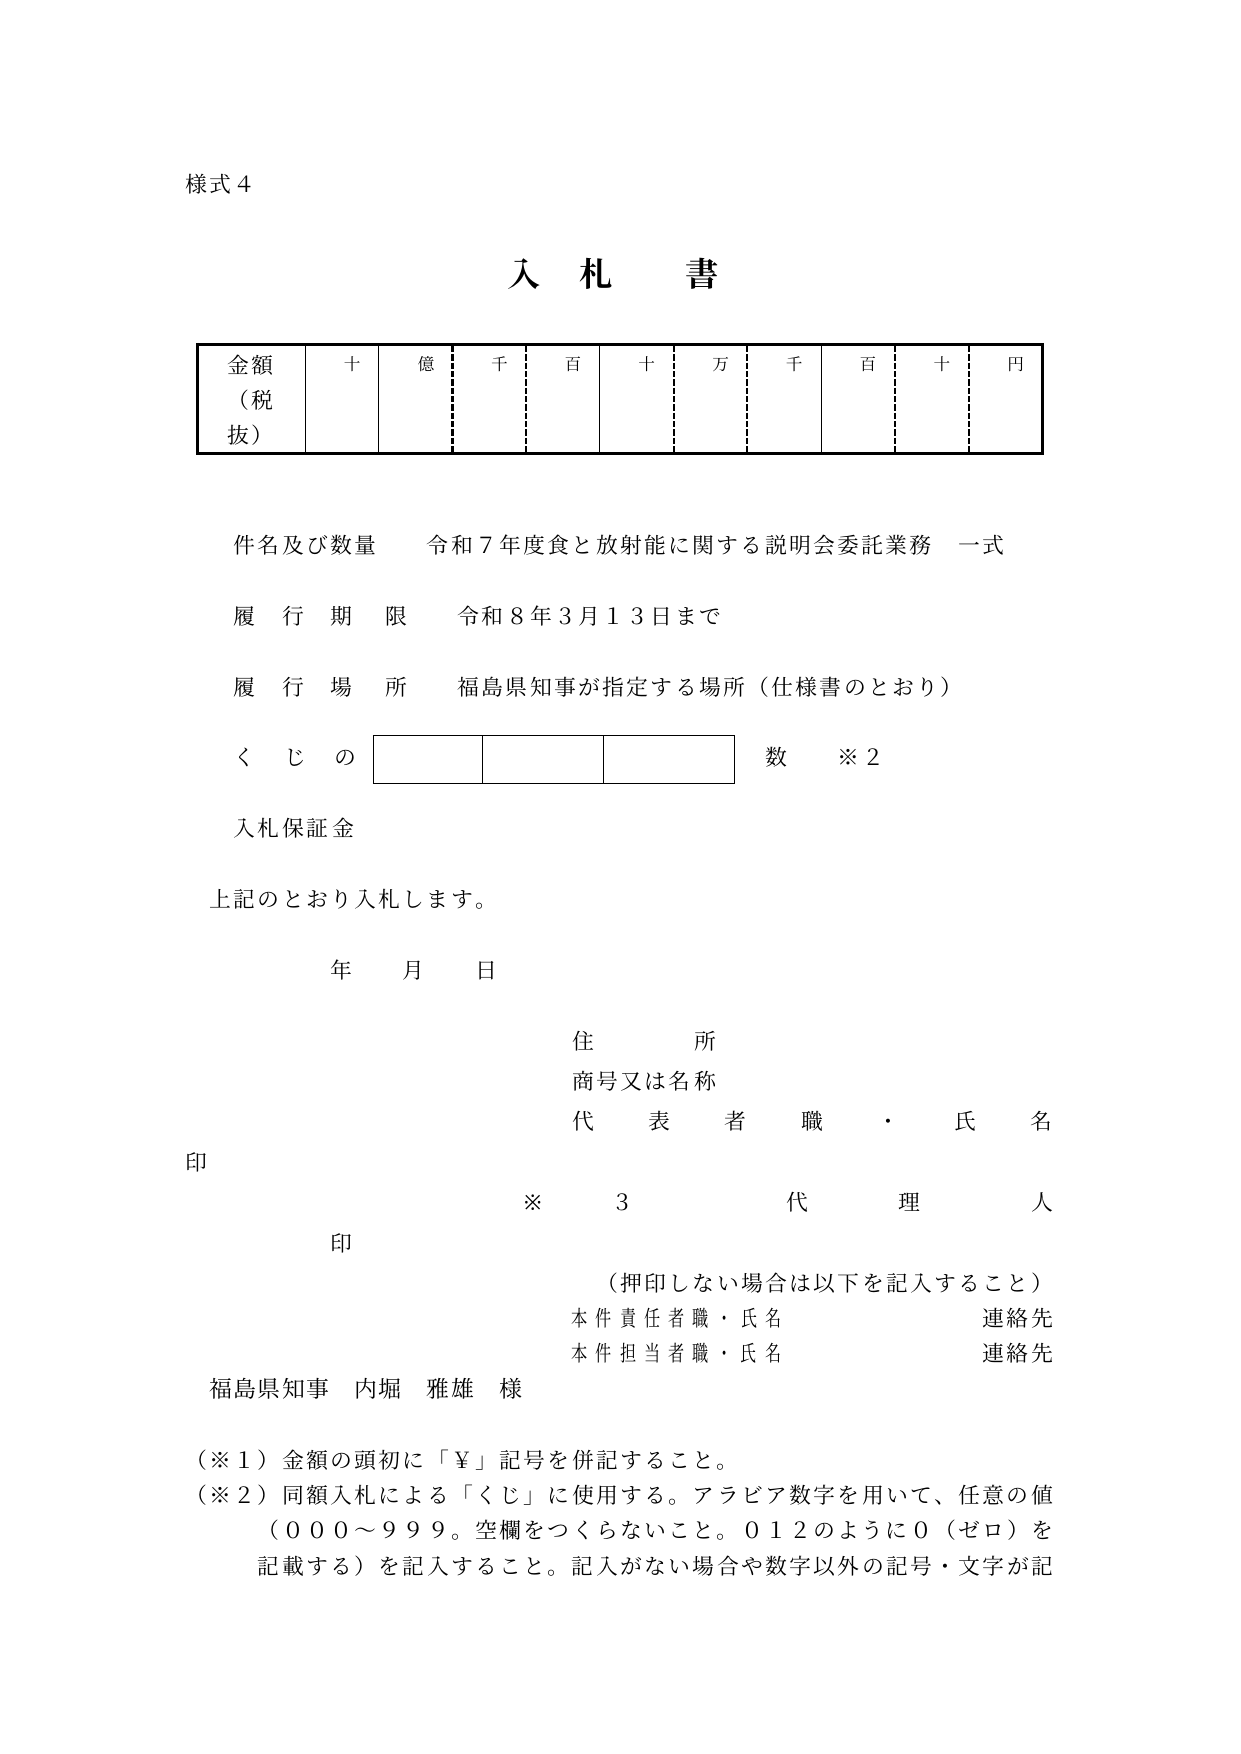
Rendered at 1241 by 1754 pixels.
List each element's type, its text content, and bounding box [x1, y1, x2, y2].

table_header 十 [895, 346, 968, 452]
table_header [604, 736, 734, 783]
text 件名及び数量 令和７年度食と放射能に関する説明会委託業務 一式 [185, 526, 1055, 562]
table_header 百 [526, 346, 599, 452]
text 本件責任者職・氏名 連絡先 [185, 1299, 1055, 1335]
table_header 千 [747, 346, 821, 452]
text ※３ 代理人 印 [317, 1183, 1055, 1259]
text 商号又は名称 [185, 1062, 1055, 1097]
table_header 万 [674, 346, 747, 452]
text くじの数 ※２ [185, 739, 373, 774]
text 様式４ [185, 166, 1055, 201]
table_header [483, 736, 603, 783]
table_header 十 [600, 346, 673, 452]
text 履行場所 福島県知事が指定する場所（仕様書のとおり） [185, 668, 1055, 703]
table_header 金額 （税抜） [199, 346, 305, 452]
table_header 千 [453, 346, 526, 452]
text 住 所 [185, 1022, 1055, 1057]
text 上記のとおり入札します。 [185, 880, 1055, 916]
text 履行期限 令和８年３月１３日まで [185, 597, 1055, 632]
text 入札保証金 [185, 809, 1055, 845]
table_header 十 [306, 346, 378, 452]
text 代表者職・氏名 印 [185, 1102, 1055, 1178]
table_header 億 [379, 346, 452, 452]
text 本件担当者職・氏名 連絡先 [185, 1335, 1055, 1370]
text 年 月 日 [185, 951, 1034, 987]
text （押印しない場合は以下を記入すること） [185, 1264, 1055, 1299]
subtitle 入札書 [185, 237, 1055, 307]
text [185, 1476, 1055, 1583]
table_header [374, 736, 482, 783]
text 福島県知事 内堀 雅雄 様 [185, 1370, 1055, 1406]
table_header 円 [969, 346, 1041, 452]
table_header 百 [822, 346, 895, 452]
text くじの数 ※２ [735, 739, 1055, 774]
text （※１）金額の頭初に「￥」記号を併記すること。 [185, 1441, 1055, 1476]
